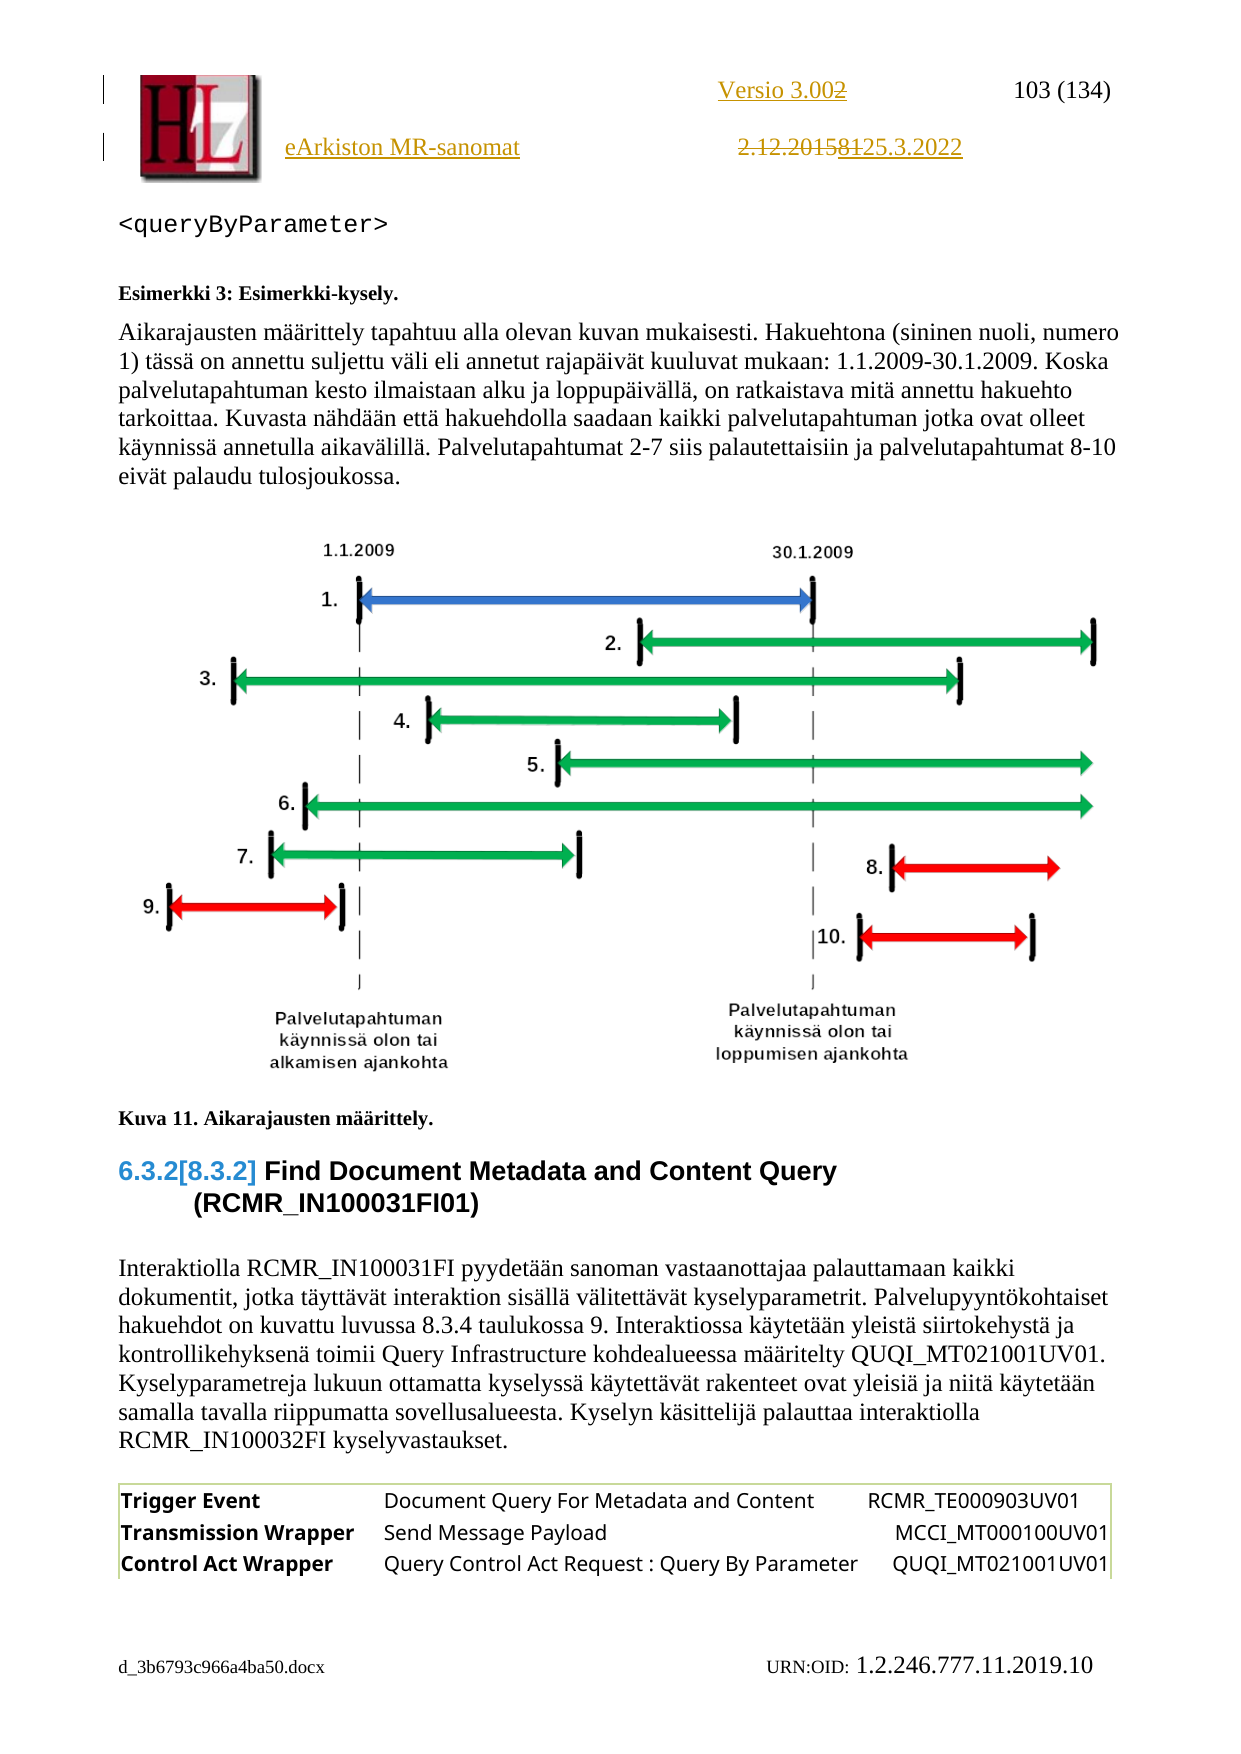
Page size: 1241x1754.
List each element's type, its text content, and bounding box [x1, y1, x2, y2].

text Kuva 11. Aikarajausten määrittely. [118, 1106, 1122, 1130]
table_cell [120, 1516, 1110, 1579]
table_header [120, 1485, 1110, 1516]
text Interaktiolla RCMR_IN100031FI pyydetään sanoman vastaanottajaa palauttamaan kaikki dokumentit, jotka täyttävät interaktion sisällä välitettävät kyselyparametrit. Palvelupyyntökohtaiset hakuehdot on kuvattu luvussa 8.3.4 taulukossa 9. Interaktiossa käytetään yleistä siirtokehystä ja kontrollikehyksenä toimii Query Infrastructure kohdealueessa määritelty QUQI_MT021001UV01. Kyselyparametreja lukuun ottamatta kyselyssä käytettävät rakenteet ovat yleisiä ja niitä käytetään samalla tavalla riippumatta sovellusalueesta. Kyselyn käsittelijä palauttaa interaktiolla RCMR_IN100032FI kyselyvastaukset. [118, 1253, 1122, 1454]
text <queryByParameter> [118, 212, 1122, 240]
picture [140, 75, 263, 183]
subtitle Find Document Metadata and Content Query (RCMR_IN100031FI01) [118, 1155, 1122, 1218]
text Esimerkki 3: Esimerkki-kysely. [118, 281, 1122, 305]
text Aikarajausten määrittely tapahtuu alla olevan kuvan mukaisesti. Hakuehtona (sininen nuoli, numero 1) tässä on annettu suljettu väli eli annetut rajapäivät kuuluvat mukaan: 1.1.2009-30.1.2009. Koska palvelutapahtuman kesto ilmaistaan alku ja loppupäivällä, on ratkaistava mitä annettu hakuehto tarkoittaa. Kuvasta nähdään että hakuehdolla saadaan kaikki palvelutapahtuman jotka ovat olleet käynnissä annetulla aikavälillä. Palvelutapahtumat 2-7 siis palautettaisiin ja palvelutapahtumat 8-10 eivät palaudu tulosjoukossa. [118, 317, 1122, 490]
